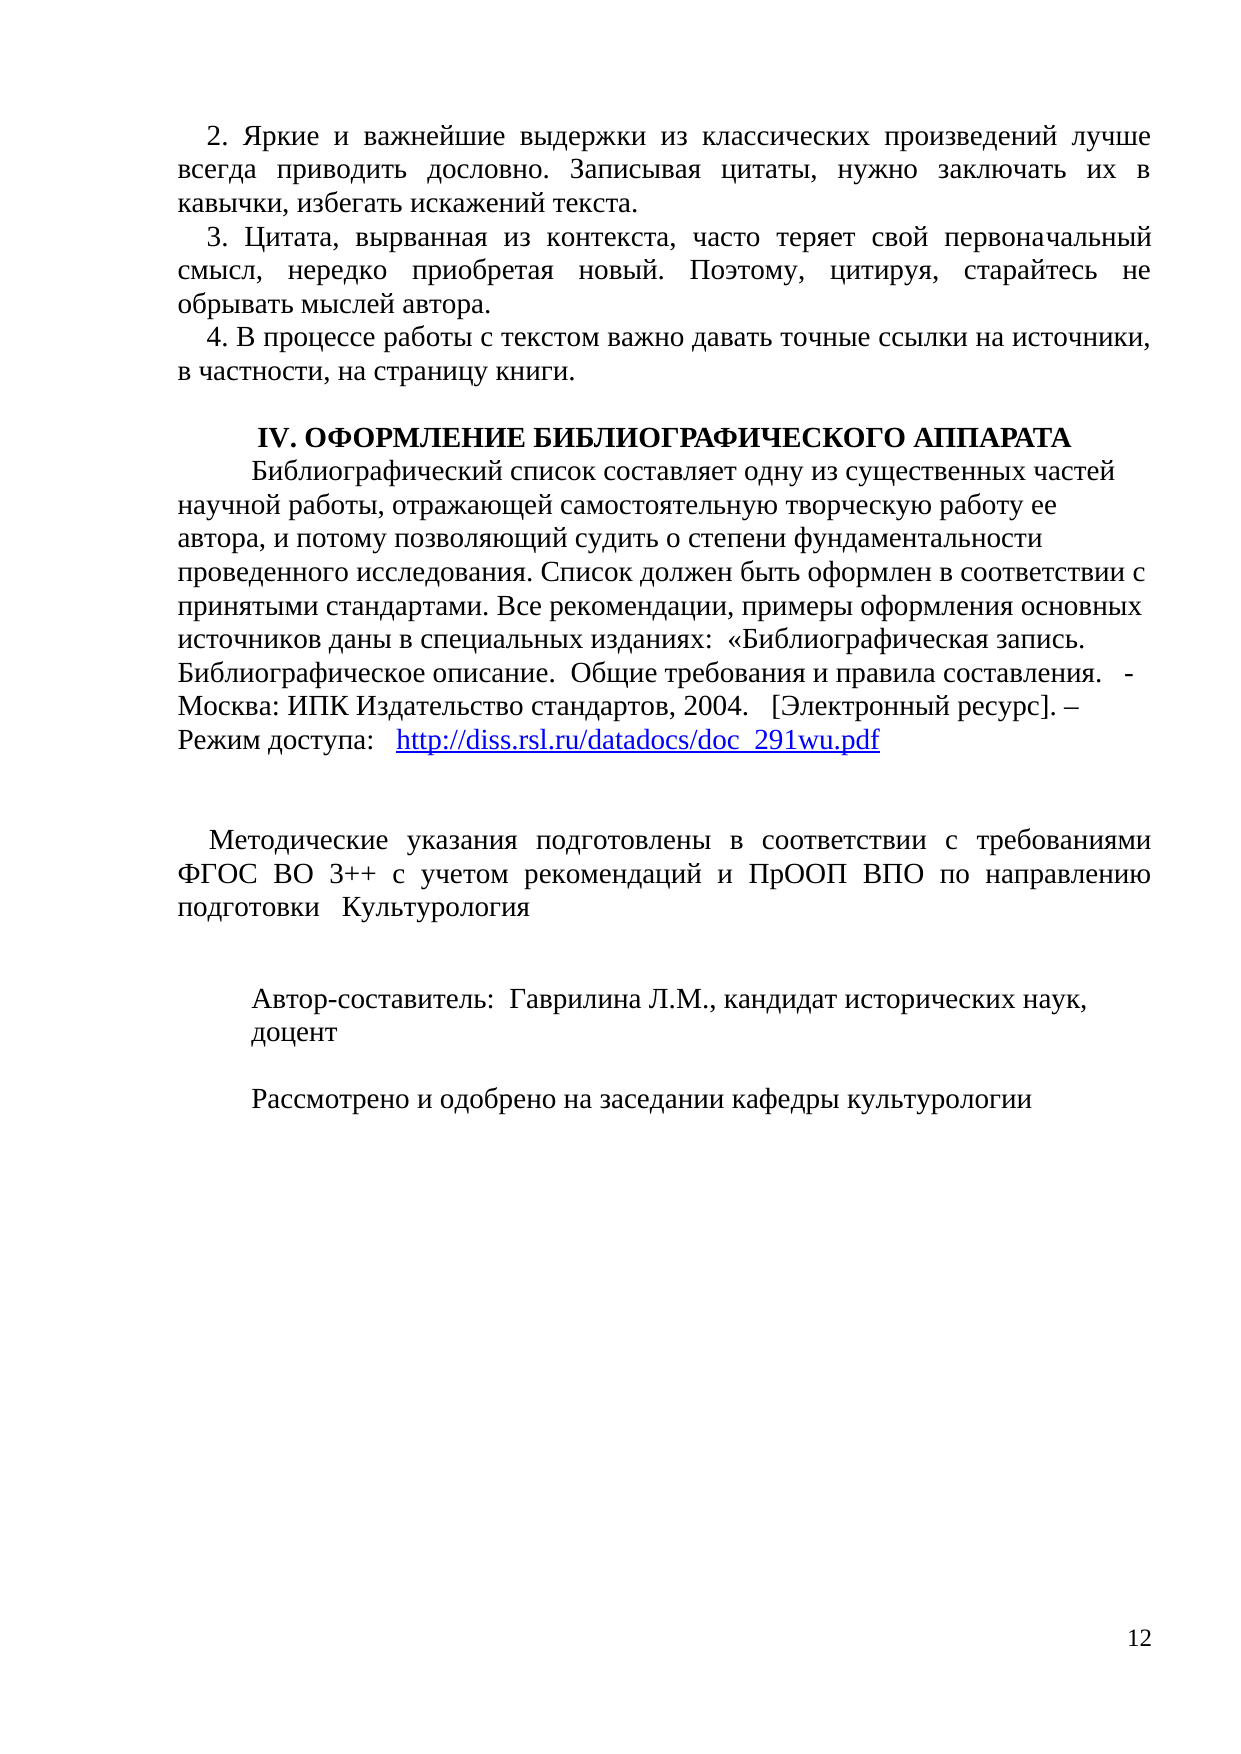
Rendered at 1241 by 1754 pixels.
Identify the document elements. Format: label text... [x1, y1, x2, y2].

text Библиографический список составляет одну из существенных частей научной работы, отражающей самостоятельную творческую работу ее автора, и потому позволяющий судить о степени фундаментальности проведенного исследования. Список должен быть оформлен в соответствии с принятыми стандартами. Все рекомендации, примеры оформления основных источников даны в специальных изданиях: «Библиографическая запись. Библиографическое описание. Общие требования и правила составления. - Москва: ИПК Издательство стандартов, 2004. [Электронный ресурс]. – Режим доступа: http://diss.rsl.ru/datadocs/doc_291wu.pdf [177, 453, 1152, 755]
text Автор-составитель: Гаврилина Л.М., кандидат исторических наук, доцент [251, 981, 1152, 1048]
subtitle IV. Оформление библиографического аппарата [177, 420, 1152, 453]
text 2. Яркие и важнейшие выдержки из классических произведений лучше всегда приводить дословно. Записывая цитаты, нужно заключать их в кавычки, избегать искажений текста. [177, 118, 1152, 219]
text 3. Цитата, вырванная из контекста, часто теряет свой первоначальный смысл, нередко приобретая новый. Поэтому, цитируя, старайтесь не обрывать мыслей автора. [177, 219, 1152, 319]
text 4. В процессе работы с текстом важно давать точные ссылки на источники, в частности, на страницу книги. [177, 319, 1152, 386]
text Методические указания подготовлены в соответствии с требованиями ФГОС ВО 3++ с учетом рекомендаций и ПрООП ВПО по направлению подготовки Культурология [177, 822, 1152, 923]
text Рассмотрено и одобрено на заседании кафедры культурологии [251, 1081, 1150, 1115]
